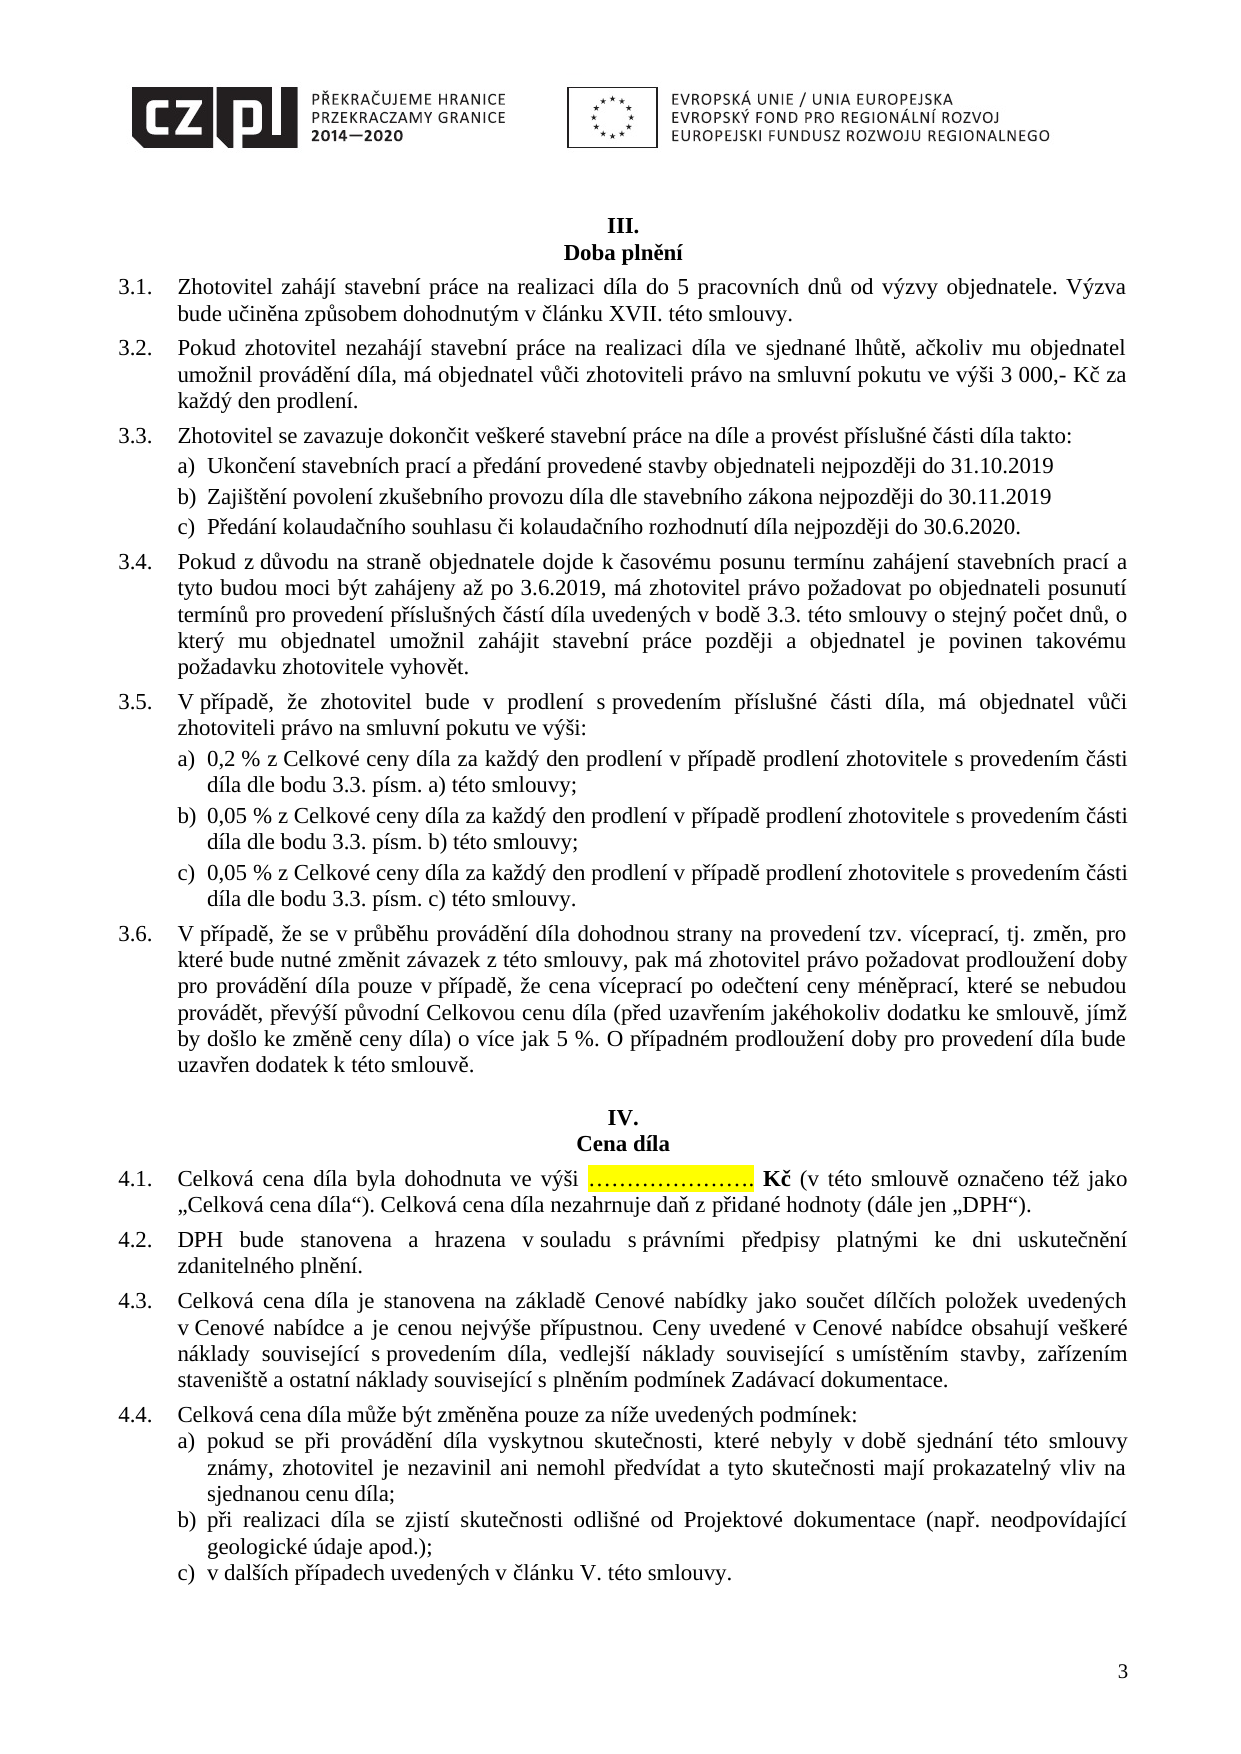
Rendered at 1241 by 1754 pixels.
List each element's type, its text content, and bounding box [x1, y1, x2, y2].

list V případě, že zhotovitel bude v prodlení s provedením příslušné části díla, má objednatel vůči zhotoviteli právo na smluvní pokutu ve výši: [118, 688, 1128, 741]
list Celková cena díla může být změněna pouze za níže uvedených podmínek: [118, 1401, 1128, 1427]
list Celková cena díla je stanovena na základě Cenové nabídky jako součet dílčích položek uvedených v Cenové nabídce a je cenou nejvýše přípustnou. Ceny uvedené v Cenové nabídce obsahují veškeré náklady související s provedením díla, vedlejší náklady související s umístěním stavby, zařízením staveniště a ostatní náklady související s plněním podmínek Zadávací dokumentace. [118, 1287, 1128, 1393]
list DPH bude stanovena a hrazena v souladu s právními předpisy platnými ke dni uskutečnění zdanitelného plnění. [118, 1226, 1128, 1279]
list při realizaci díla se zjistí skutečnosti odlišné od Projektové dokumentace (např. neodpovídající geologické údaje apod.); [177, 1506, 1128, 1559]
list Pokud zhotovitel nezahájí stavební práce na realizaci díla ve sjednané lhůtě, ačkoliv mu objednatel umožnil provádění díla, má objednatel vůči zhotoviteli právo na smluvní pokutu ve výši 3 000,- Kč za každý den prodlení. [118, 334, 1128, 413]
list Zajištění povolení zkušebního provozu díla dle stavebního zákona nejpozději do 30.11.2019 [177, 483, 1128, 509]
list v dalších případech uvedených v článku V. této smlouvy. [177, 1559, 1128, 1586]
list Ukončení stavebních prací a předání provedené stavby objednateli nejpozději do 31.10.2019 [177, 452, 1128, 478]
text III. [118, 212, 1128, 238]
text a) 0,2 % z Celkové ceny díla za každý den prodlení v případě prodlení zhotovitele s provedením části díla dle bodu 3.3. písm. a) této smlouvy; [177, 745, 1128, 798]
list Celková cena díla byla dohodnuta ve výši …………………. Kč (v této smlouvě označeno též jako „Celková cena díla“). Celková cena díla nezahrnuje daň z přidané hodnoty (dále jen „DPH“). [118, 1165, 1128, 1218]
text c) 0,05 % z Celkové ceny díla za každý den prodlení v případě prodlení zhotovitele s provedením části díla dle bodu 3.3. písm. c) této smlouvy. [177, 859, 1128, 911]
text Doba plnění [118, 238, 1128, 265]
list Zhotovitel zahájí stavební práce na realizaci díla do 5 pracovních dnů od výzvy objednatele. Výzva bude učiněna způsobem dohodnutým v článku XVII. této smlouvy. [118, 273, 1128, 326]
list Předání kolaudačního souhlasu či kolaudačního rozhodnutí díla nejpozději do 30.6.2020. [177, 513, 1128, 539]
text b) 0,05 % z Celkové ceny díla za každý den prodlení v případě prodlení zhotovitele s provedením části díla dle bodu 3.3. písm. b) této smlouvy; [177, 802, 1128, 854]
list Pokud z důvodu na straně objednatele dojde k časovému posunu termínu zahájení stavebních prací a tyto budou moci být zahájeny až po 3.6.2019, má zhotovitel právo požadovat po objednateli posunutí termínů pro provedení příslušných částí díla uvedených v bodě 3.3. této smlouvy o stejný počet dnů, o který mu objednatel umožnil zahájit stavební práce později a objednatel je povinen takovému požadavku zhotovitele vyhovět. [118, 548, 1128, 680]
list pokud se při provádění díla vyskytnou skutečnosti, které nebyly v době sjednání této smlouvy známy, zhotovitel je nezavinil ani nemohl předvídat a tyto skutečnosti mají prokazatelný vliv na sjednanou cenu díla; [177, 1427, 1128, 1506]
picture [118, 73, 1064, 162]
list Zhotovitel se zavazuje dokončit veškeré stavební práce na díle a provést příslušné části díla takto: [118, 422, 1128, 448]
list V případě, že se v průběhu provádění díla dohodnou strany na provedení tzv. víceprací, tj. změn, pro které bude nutné změnit závazek z této smlouvy, pak má zhotovitel právo požadovat prodloužení doby pro provádění díla pouze v případě, že cena víceprací po odečtení ceny méněprací, které se nebudou provádět, převýší původní Celkovou cenu díla (před uzavřením jakéhokoliv dodatku ke smlouvě, jímž by došlo ke změně ceny díla) o více jak 5 %. O případném prodloužení doby pro provedení díla bude uzavřen dodatek k této smlouvě. [118, 920, 1128, 1078]
text IV. [118, 1104, 1128, 1131]
text Cena díla [118, 1131, 1128, 1157]
